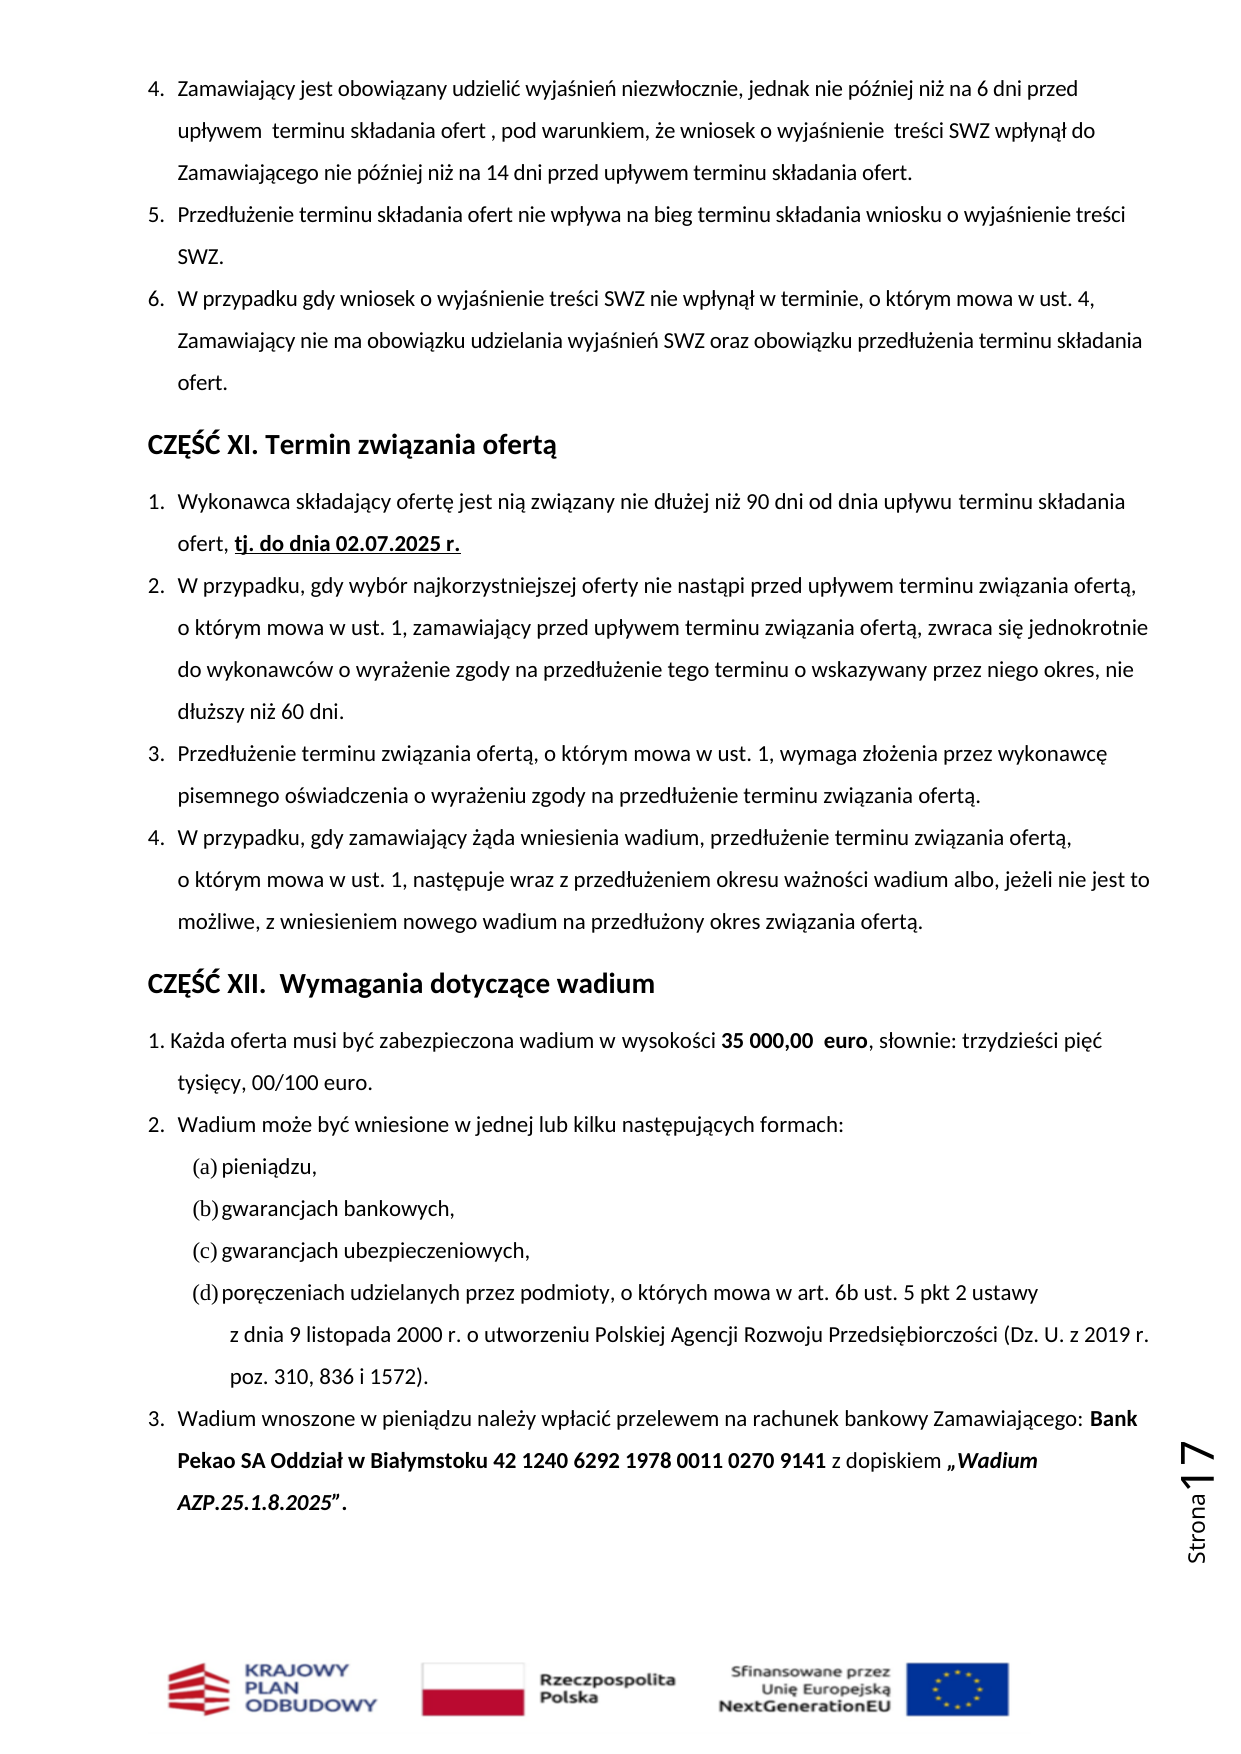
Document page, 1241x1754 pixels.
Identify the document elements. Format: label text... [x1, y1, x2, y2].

picture [147, 1646, 1032, 1734]
list gwarancjach bankowych, [192, 1194, 1152, 1222]
text 4. W przypadku, gdy zamawiający żąda wniesienia wadium, przedłużenie terminu związania ofertą, o którym mowa w ust. 1, następuje wraz z przedłużeniem okresu ważności wadium albo, jeżeli nie jest to możliwe, z wniesieniem nowego wadium na przedłużony okres związania ofertą. [148, 823, 1152, 935]
list Wykonawca składający ofertę jest nią związany nie dłużej niż 90 dni od dnia upływu terminu składania ofert, tj. do dnia 02.07.2025 r. [148, 487, 1152, 557]
text 3. Przedłużenie terminu związania ofertą, o którym mowa w ust. 1, wymaga złożenia przez wykonawcę pisemnego oświadczenia o wyrażeniu zgody na przedłużenie terminu związania ofertą. [148, 739, 1152, 809]
list gwarancjach ubezpieczeniowych, [192, 1236, 1152, 1264]
text 6. W przypadku gdy wniosek o wyjaśnienie treści SWZ nie wpłynął w terminie, o którym mowa w ust. 4, Zamawiający nie ma obowiązku udzielania wyjaśnień SWZ oraz obowiązku przedłużenia terminu składania ofert. [148, 284, 1152, 396]
text 2. W przypadku, gdy wybór najkorzystniejszej oferty nie nastąpi przed upływem terminu związania ofertą, o którym mowa w ust. 1, zamawiający przed upływem terminu związania ofertą, zwraca się jednokrotnie do wykonawców o wyrażenie zgody na przedłużenie tego terminu o wskazywany przez niego okres, nie dłuższy niż 60 dni. [148, 571, 1152, 725]
text 2. Wadium może być wniesione w jednej lub kilku następujących formach: [148, 1110, 1152, 1138]
text 4. Zamawiający jest obowiązany udzielić wyjaśnień niezwłocznie, jednak nie później niż na 6 dni przed upływem terminu składania ofert , pod warunkiem, że wniosek o wyjaśnienie treści SWZ wpłynął do Zamawiającego nie później niż na 14 dni przed upływem terminu składania ofert. [148, 74, 1152, 186]
text 1. Każda oferta musi być zabezpieczona wadium w wysokości 35 000,00 euro, słownie: trzydzieści pięć tysięcy, 00/100 euro. [148, 1026, 1152, 1096]
text 5. Przedłużenie terminu składania ofert nie wpływa na bieg terminu składania wniosku o wyjaśnienie treści SWZ. [148, 200, 1152, 270]
list pieniądzu, [192, 1152, 1152, 1180]
list Wadium wnoszone w pieniądzu należy wpłacić przelewem na rachunek bankowy Zamawiającego: Bank Pekao SA Oddział w Białymstoku 42 1240 6292 1978 0011 0270 9141 z dopiskiem „Wadium AZP.25.1.8.2025”. [148, 1404, 1152, 1516]
subtitle CZĘŚĆ XI. Termin związania ofertą [148, 426, 1152, 462]
subtitle CZĘŚĆ XII. Wymagania dotyczące wadium [148, 965, 1152, 1001]
list poręczeniach udzielanych przez podmioty, o których mowa w art. 6b ust. 5 pkt 2 ustawy z dnia 9 listopada 2000 r. o utworzeniu Polskiej Agencji Rozwoju Przedsiębiorczości (Dz. U. z 2019 r. poz. 310, 836 i 1572). [192, 1278, 1152, 1390]
